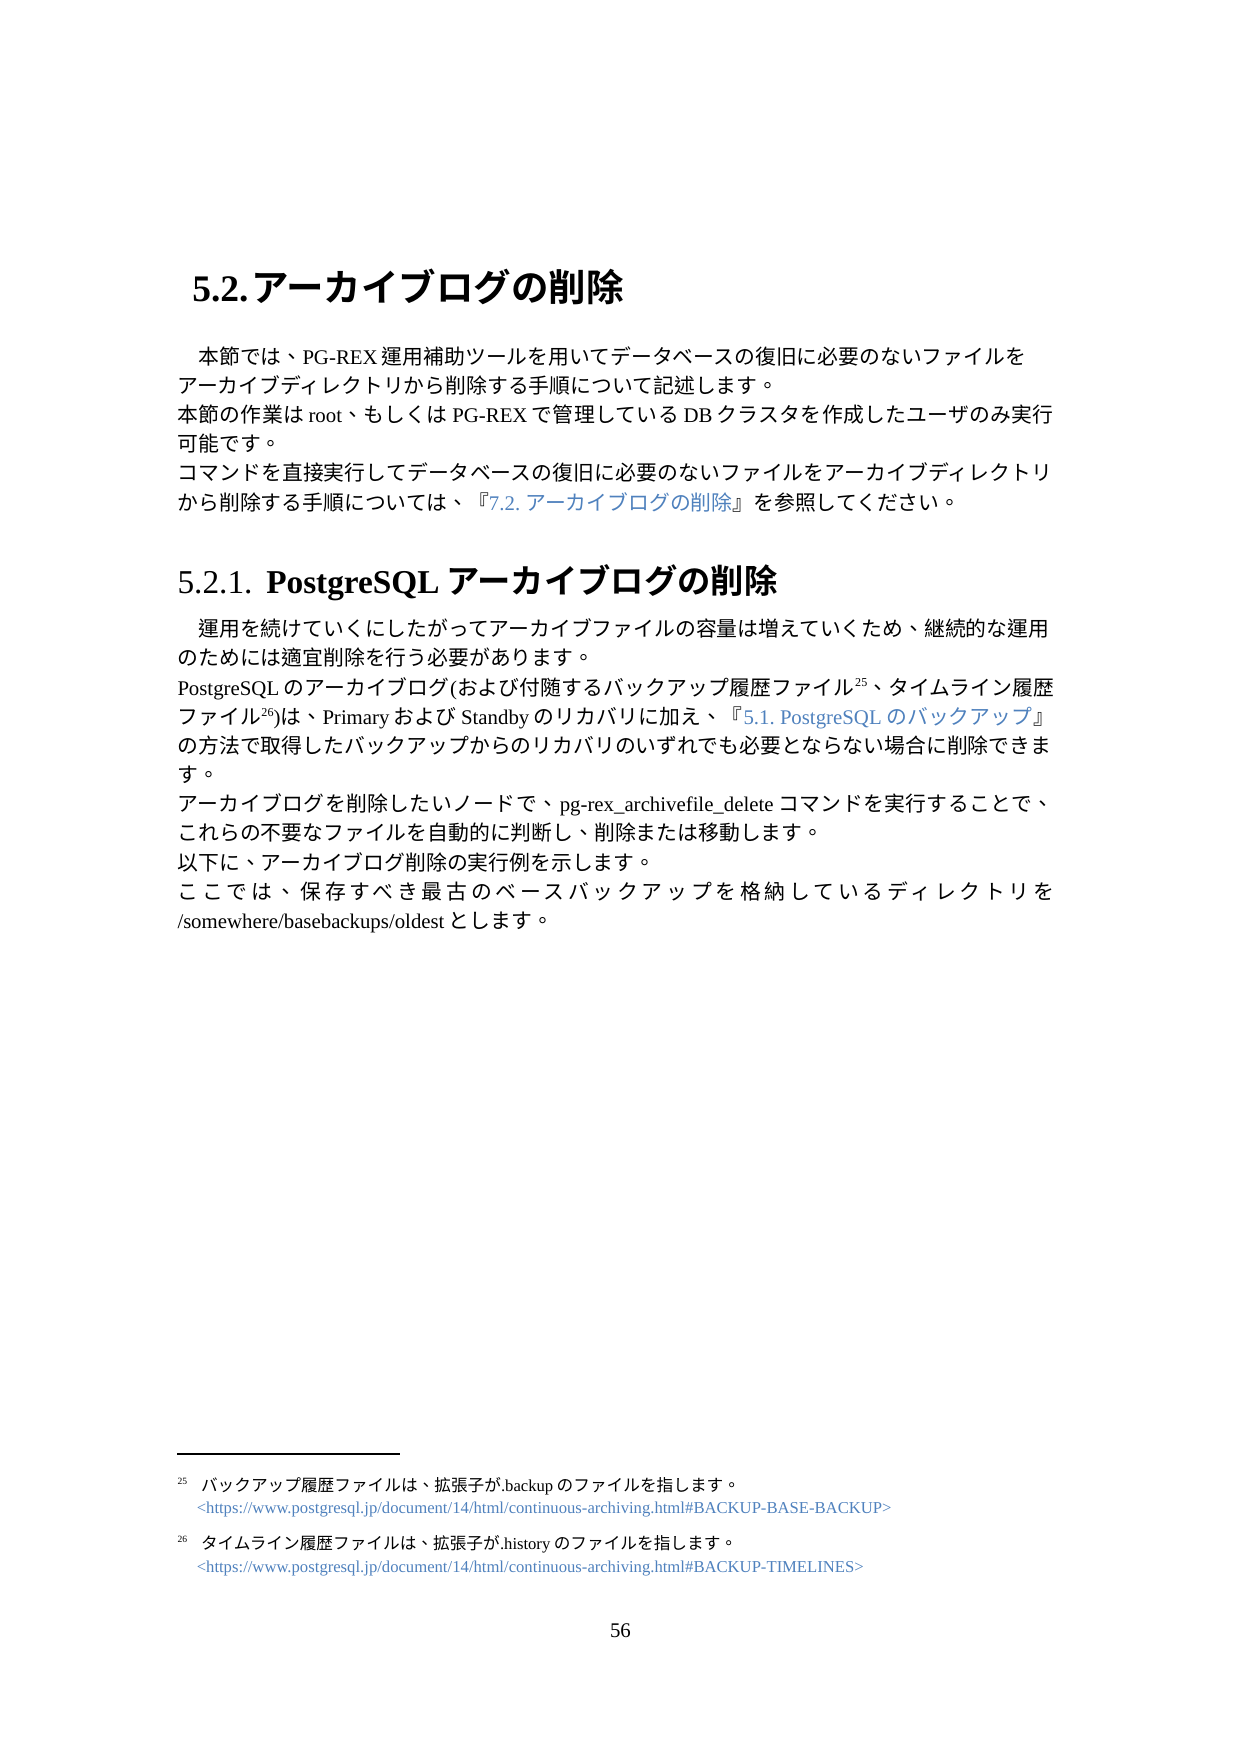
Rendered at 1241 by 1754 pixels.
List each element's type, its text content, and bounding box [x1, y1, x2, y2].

text ここでは、保存すべき最古のベースバックアップを格納しているディレクトリを /somewhere/basebackups/oldestとします。 [177, 876, 1054, 934]
subtitle アーカイブログの削除 [192, 261, 1063, 312]
text アーカイブログを削除したいノードで、pg-rex_archivefile_deleteコマンドを実行することで、これらの不要なファイルを自動的に判断し、削除または移動します。 [177, 789, 1054, 847]
text 本節の作業はroot、もしくはPG-REXで管理しているDBクラスタを作成したユーザのみ実行可能です。 [177, 399, 1054, 458]
text 以下に、アーカイブログ削除の実行例を示します。 [177, 847, 1054, 876]
text 運用を続けていくにしたがってアーカイブファイルの容量は増えていくため、継続的な運用のためには適宜削除を行う必要があります。 [177, 614, 1054, 672]
text コマンドを直接実行してデータベースの復旧に必要のないファイルをアーカイブディレクトリから削除する手順については、『7.2. アーカイブログの削除』を参照してください。 [177, 458, 1054, 516]
text PostgreSQLのアーカイブログ(および付随するバックアップ履歴ファイル、タイムライン履歴ファイル)は、PrimaryおよびStandbyのリカバリに加え、『5.1. PostgreSQLのバックアップ』の方法で取得したバックアップからのリカバリのいずれでも必要とならない場合に削除できます。 [177, 672, 1054, 789]
subtitle PostgreSQLアーカイブログの削除 [177, 558, 1063, 603]
text 本節では、PG-REX運用補助ツールを用いてデータベースの復旧に必要のないファイルをアーカイブディレクトリから削除する手順について記述します。 [177, 341, 1054, 399]
